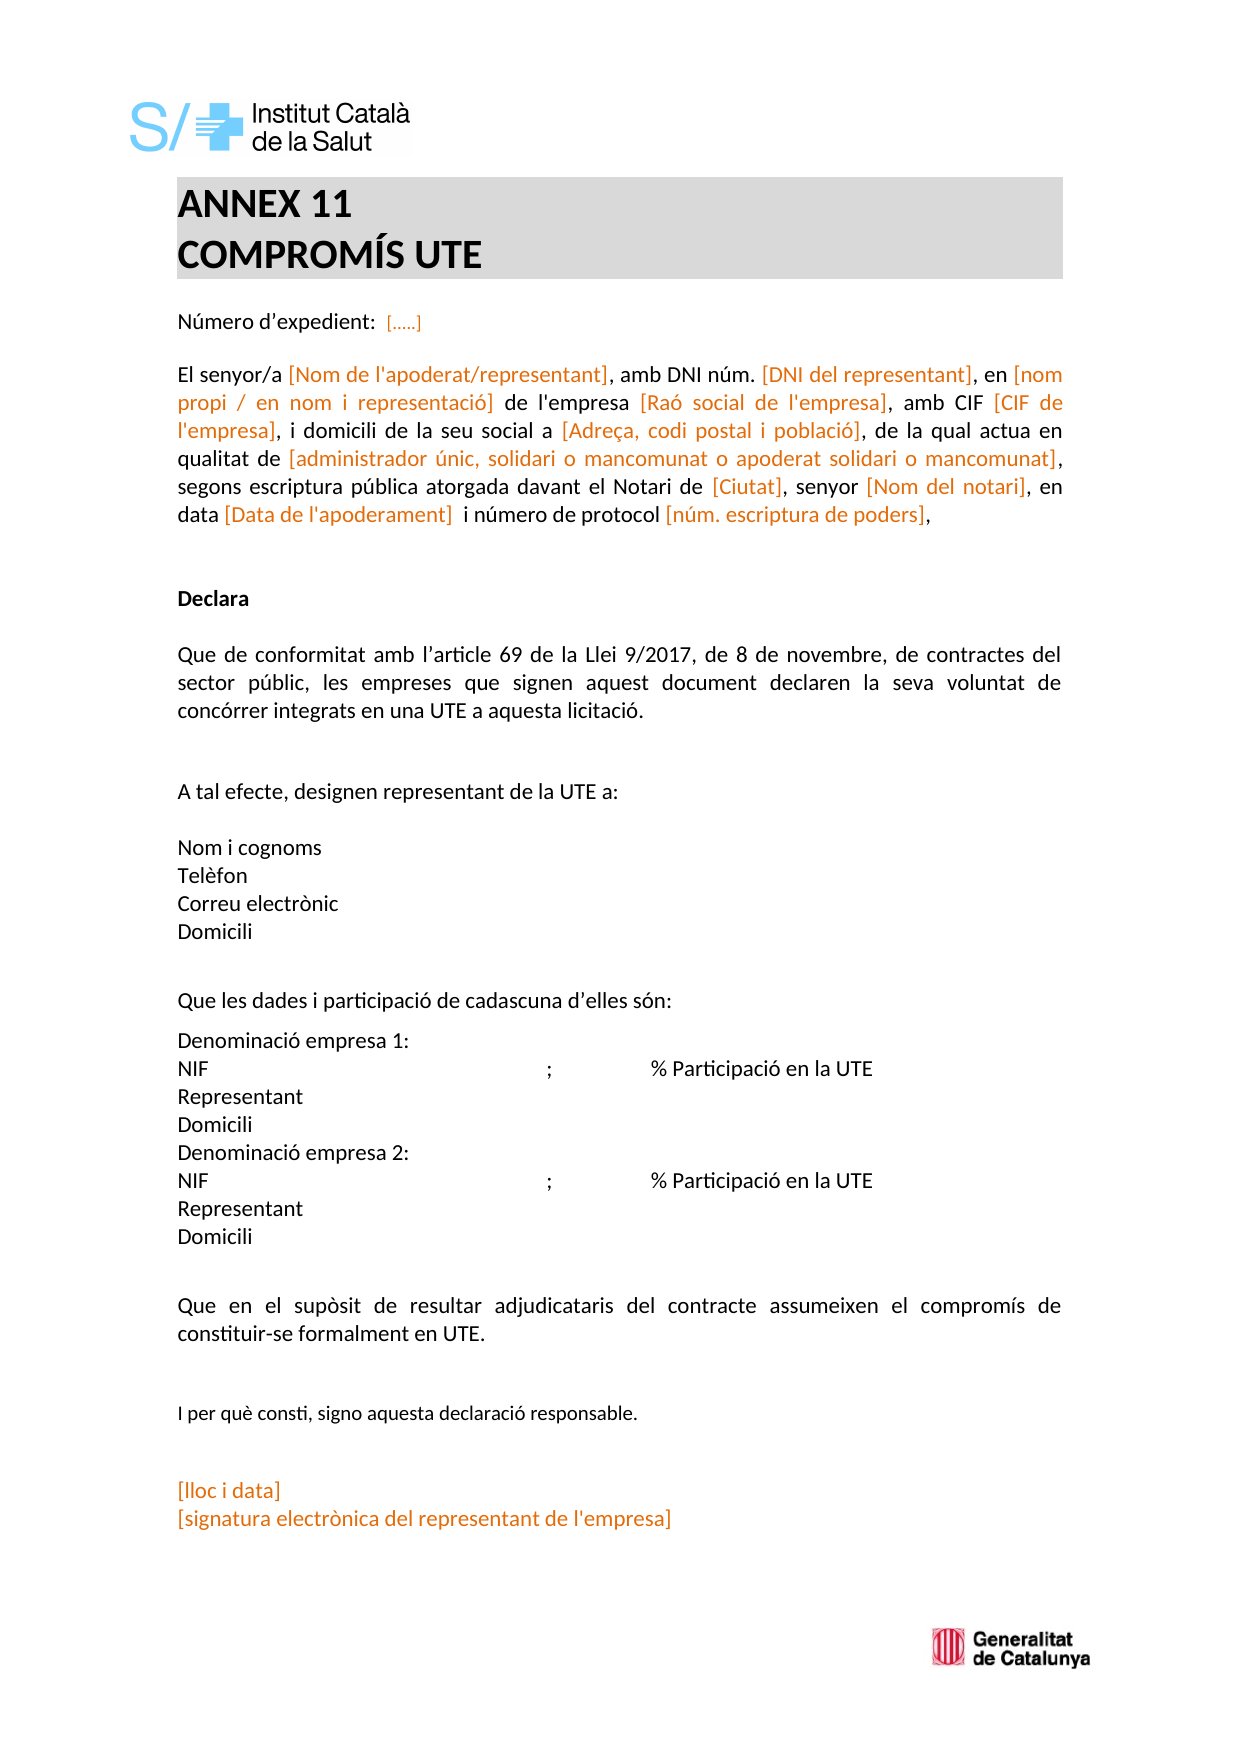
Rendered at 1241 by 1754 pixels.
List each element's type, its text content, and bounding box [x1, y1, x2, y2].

text Denominació empresa 1: [177, 1026, 1063, 1054]
text Que les dades i participació de cadascuna d’elles són: [177, 986, 1063, 1014]
text Que de conformitat amb l’article 69 de la Llei 9/2017, de 8 de novembre, de contractes del sector públic, les empreses que signen aquest document declaren la seva voluntat de concórrer integrats en una UTE a aquesta licitació. [177, 640, 1063, 724]
text Correu electrònic [177, 889, 1063, 917]
text El senyor/a [Nom de l'apoderat/representant], amb DNI núm. [DNI del representant], en [nom propi / en nom i representació] de l'empresa [Raó social de l'empresa], amb CIF [CIF de l'empresa], i domicili de la seu social a [Adreça, codi postal i població], de la qual actua en qualitat de [administrador únic, solidari o mancomunat o apoderat solidari o mancomunat], segons escriptura pública atorgada davant el Notari de [Ciutat], senyor [Nom del notari], en data [Data de l'apoderament] i número de protocol [núm. escriptura de poders], [177, 360, 1063, 528]
text ANNEX 11 [177, 177, 1063, 228]
text Denominació empresa 2: [177, 1138, 1063, 1166]
text I per què consti, signo aquesta declaració responsable. [177, 1400, 1063, 1426]
text Nom i cognoms [177, 833, 1063, 861]
text Domicili [177, 917, 1063, 945]
text Que en el supòsit de resultar adjudicataris del contracte assumeixen el compromís de constituir-se formalment en UTE. [177, 1291, 1063, 1347]
text [signatura electrònica del representant de l'empresa] [177, 1504, 1063, 1532]
text COMPROMÍS UTE [177, 228, 1063, 279]
text NIF ; % Participació en la UTE [177, 1166, 1063, 1194]
text Número d’expedient: [.....] [177, 307, 1063, 335]
text Domicili [177, 1222, 1063, 1251]
text A tal efecte, designen representant de la UTE a: [177, 777, 1063, 805]
text Representant [177, 1082, 1063, 1110]
text NIF ; % Participació en la UTE [177, 1054, 1063, 1082]
picture [128, 99, 413, 156]
text Domicili [177, 1110, 1063, 1138]
text Representant [177, 1194, 1063, 1222]
picture [893, 1621, 1129, 1674]
text [lloc i data] [177, 1476, 1063, 1504]
text Declara [177, 584, 1063, 612]
text Telèfon [177, 861, 1063, 889]
